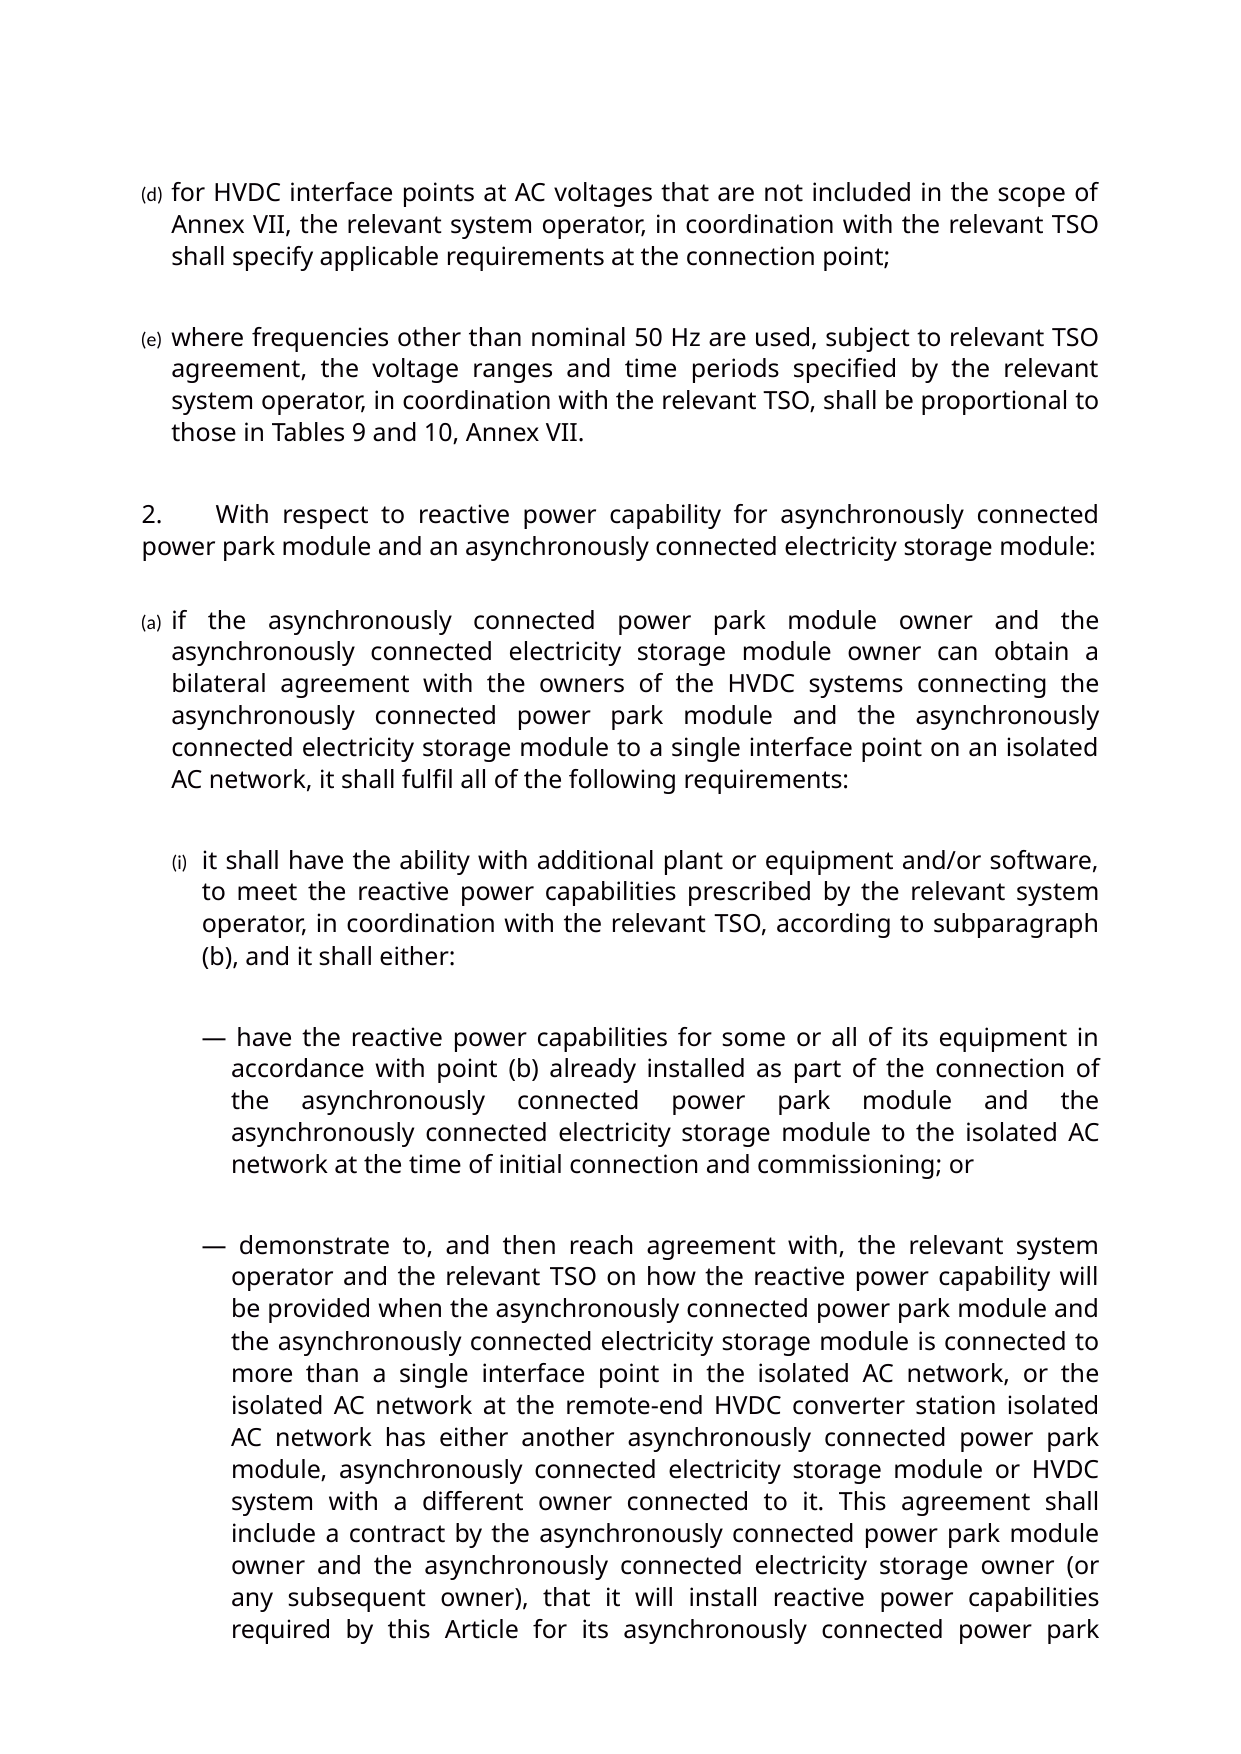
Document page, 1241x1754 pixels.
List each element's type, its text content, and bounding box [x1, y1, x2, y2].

list where frequencies other than nominal 50 Hz are used, subject to relevant TSO agreement, the voltage ranges and time periods specified by the relevant system operator, in coordination with the relevant TSO, shall be proportional to those in Tables 9 and 10, Annex VII. [140, 321, 1100, 449]
list With respect to reactive power capability for asynchronously connected power park module and an asynchronously connected electricity storage module: [141, 498, 1100, 562]
list it shall have the ability with additional plant or equipment and/or software, to meet the reactive power capabilities prescribed by the relevant system operator, in coordination with the relevant TSO, according to subparagraph (b), and it shall either: [171, 844, 1100, 972]
list for HVDC interface points at AC voltages that are not included in the scope of Annex VII, the relevant system operator, in coordination with the relevant TSO shall specify applicable requirements at the connection point; [140, 176, 1100, 272]
list if the asynchronously connected power park module owner and the asynchronously connected electricity storage module owner can obtain a bilateral agreement with the owners of the HVDC systems connecting the asynchronously connected power park module and the asynchronously connected electricity storage module to a single interface point on an isolated AC network, it shall fulfil all of the following requirements: [140, 603, 1100, 796]
text — have the reactive power capabilities for some or all of its equipment in accordance with point (b) already installed as part of the connection of the asynchronously connected power park module and the asynchronously connected electricity storage module to the isolated AC network at the time of initial connection and commissioning; or [201, 1020, 1100, 1181]
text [201, 1229, 1100, 1646]
